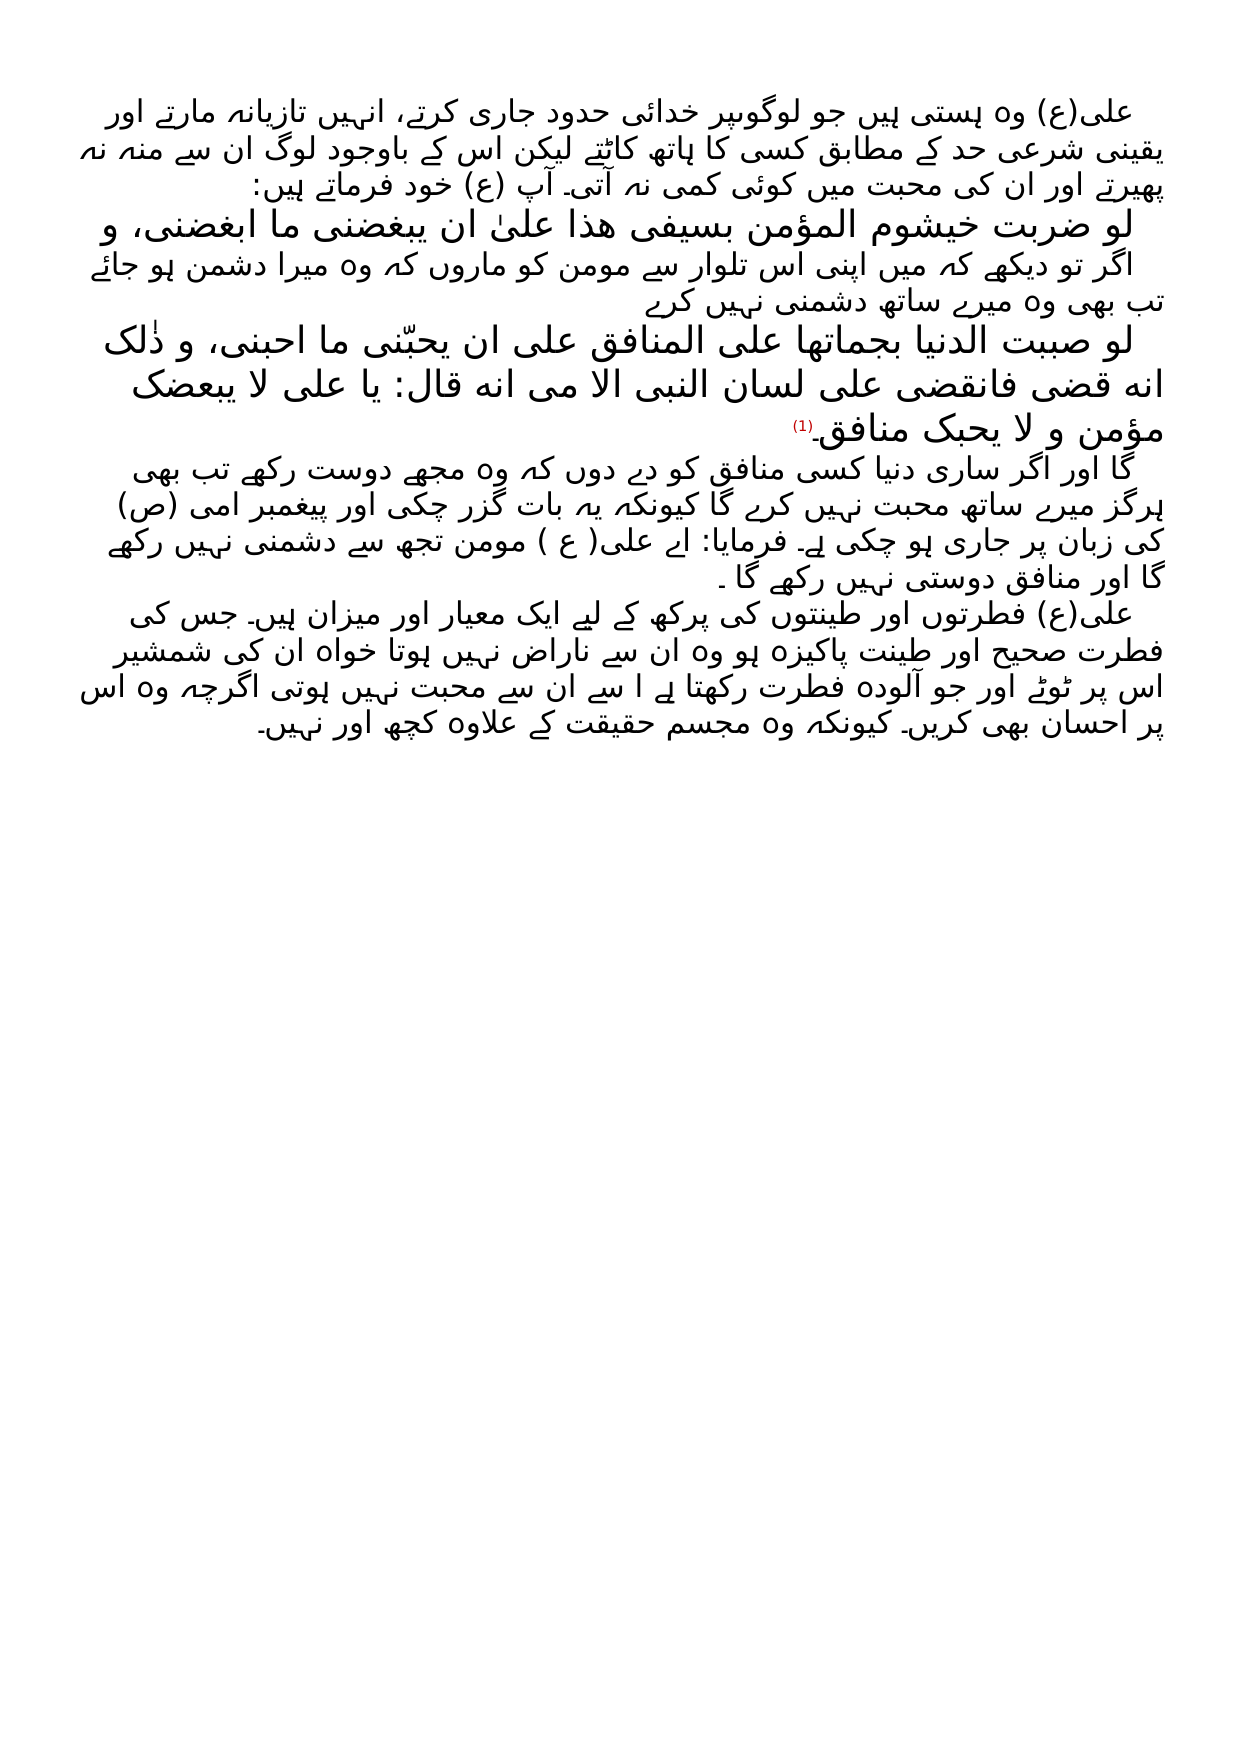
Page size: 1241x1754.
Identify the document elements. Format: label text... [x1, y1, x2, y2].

text اگر تو دیکھے کہ میں اپنی اس تلوار سے مومن کو ماروں کہ وہ میرا دشمن ہو جائے تب بھی وہ میرے ساتھ دشمنی نہیں کرے [75, 246, 1165, 319]
text علی(ع) وہ ہستی ہیں جو لوگوںپر خدائی حدود جاری کرتے، انہیں تازیانہ مارتے اور یقینی شرعی حد کے مطابق کسی کا ہاتھ کاٹتے لیکن اس کے باوجود لوگ ان سے منہ نہ پھیرتے اور ان کی محبت میں کوئی کمی نہ آتی۔ آپ (ع) خود فرماتے ہیں: [75, 94, 1165, 203]
text لو صببت الدنیا بجماتها علی المنافق علی ان یحبّنی ما احبنی، و ذٰلک انه قضی فانقضی علی لسان النبی الا می انه قال: یا علی لا یبعضک مؤمن و لا یحبک منافق۔(1) [75, 319, 1165, 450]
text گا اور اگر ساری دنیا کسی منافق کو دے دوں کہ وہ مجھے دوست رکھے تب بھی ہرگز میرے ساتھ محبت نہیں کرے گا کیونکہ یہ بات گزر چکی اور پیغمبر امی (ص) کی زبان پر جاری ہو چکی ہے۔ فرمایا: اے علی( ع ) مومن تجھ سے دشمنی نہیں رکھے گا اور منافق دوستی نہیں رکھے گا ۔ [75, 450, 1165, 596]
text لو ضربت خیشوم المؤمن بسیفی هذا علیٰ ان یبغضنی ما ابغضنی، و [75, 203, 1165, 246]
text علی(ع) فطرتوں اور طینتوں کی پرکھ کے لیے ایک معیار اور میزان ہیں۔ جس کی فطرت صحیح اور طینت پاکیزہ ہو وہ ان سے ناراض نہیں ہوتا خواہ ان کی شمشیر اس پر ٹوٹے اور جو آلودہ فطرت رکھتا ہے ا سے ان سے محبت نہیں ہوتی اگرچہ وہ اس پر احسان بھی کریں۔ کیونکہ وہ مجسم حقیقت کے علاوہ کچھ اور نہیں۔ [75, 596, 1165, 741]
